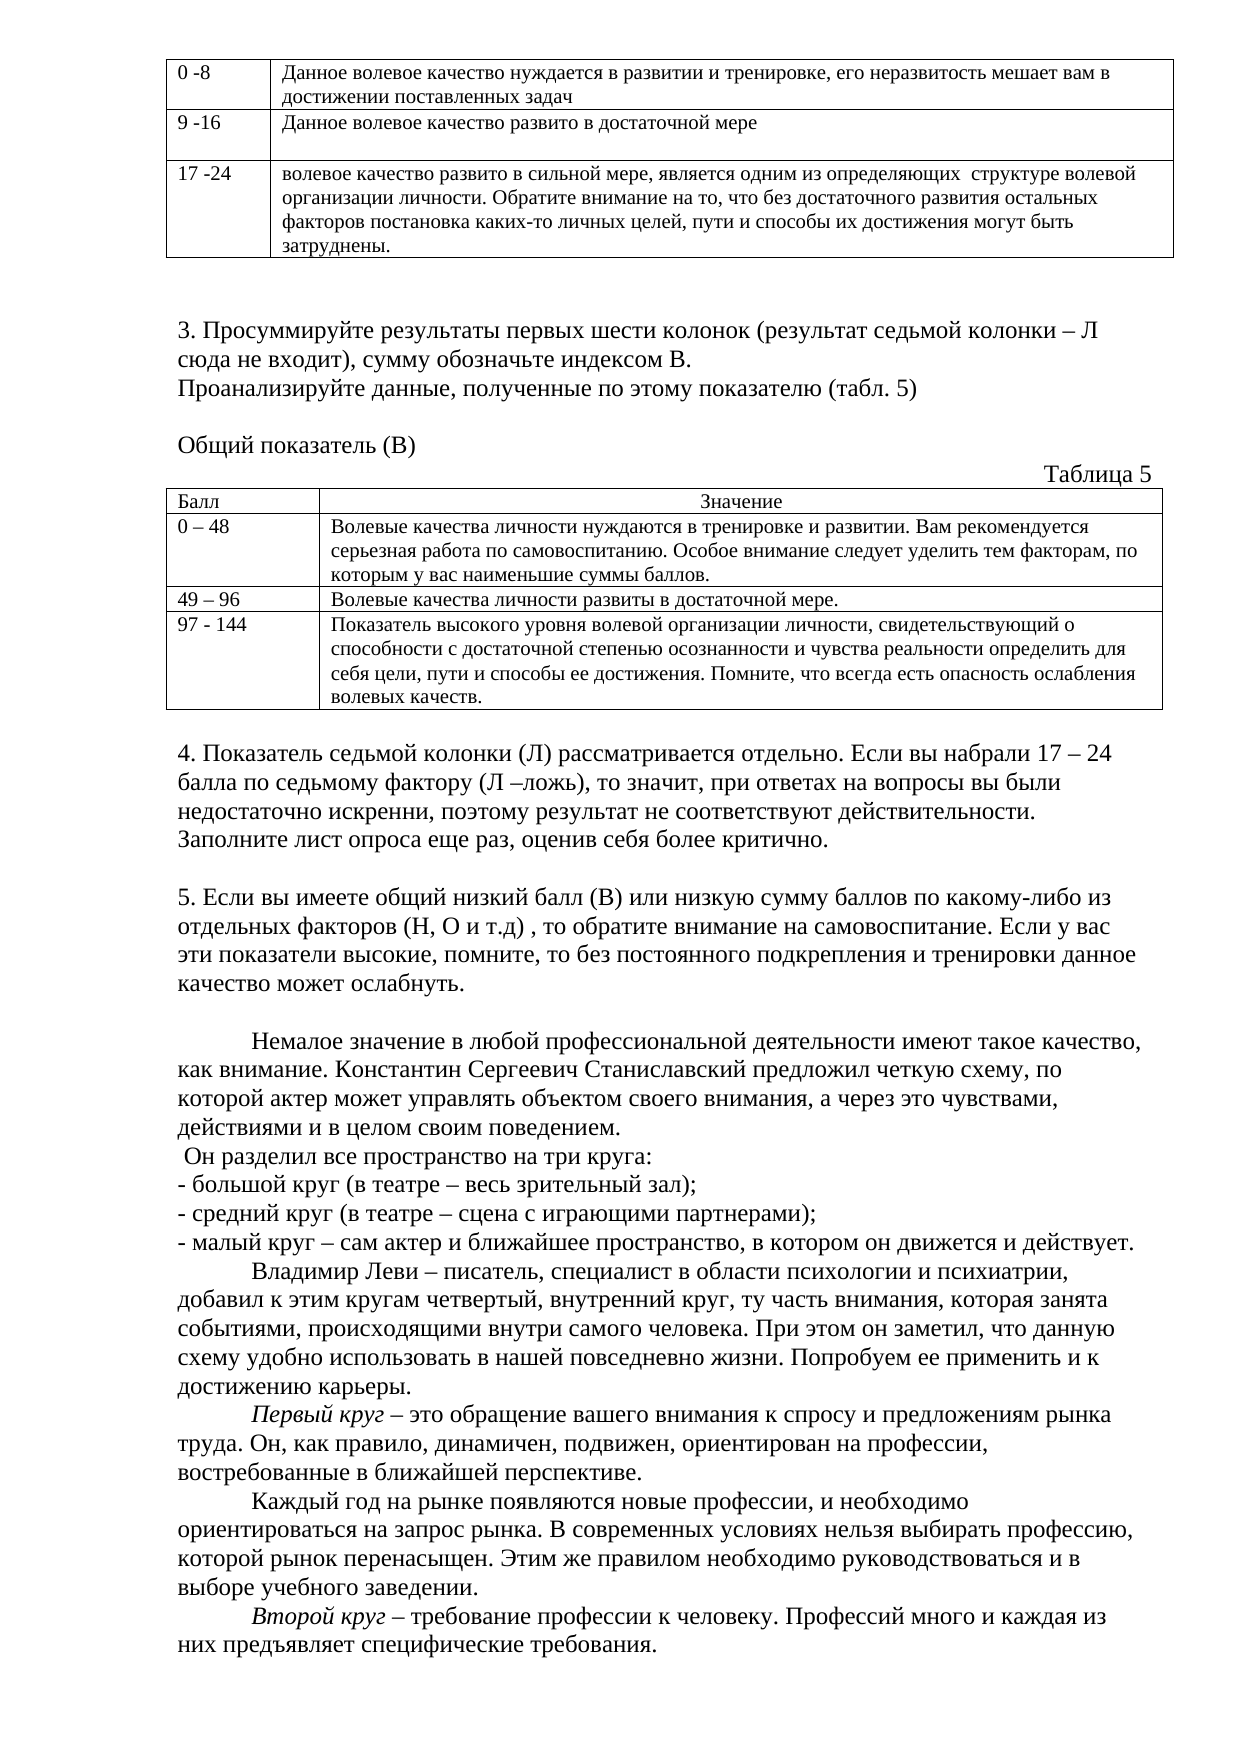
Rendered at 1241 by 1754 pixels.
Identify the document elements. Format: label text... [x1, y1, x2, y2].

table_cell Волевые качества личности нуждаются в тренировке и развитии. Вам рекомендуется серьезная работа по самовоспитанию. Особое внимание следует уделить тем факторам, по которым у вас наименьшие суммы баллов. [320, 514, 1162, 586]
table_cell 0 – 48 [167, 514, 319, 586]
text - большой круг (в театре – весь зрительный зал); [177, 1169, 1152, 1198]
text 4. Показатель седьмой колонки (Л) рассматривается отдельно. Если вы набрали 17 – 24 балла по седьмому фактору (Л –ложь), то значит, при ответах на вопросы вы были недостаточно искренни, поэтому результат не соответствуют действительности. [177, 738, 1152, 824]
table_cell 0 -8 [167, 60, 270, 109]
text Каждый год на рынке появляются новые профессии, и необходимо ориентироваться на запрос рынка. В современных условиях нельзя выбирать профессию, которой рынок перенасыщен. Этим же правилом необходимо руководствоваться и в выборе учебного заведении. [177, 1486, 1152, 1601]
text Первый круг – это обращение вашего внимания к спросу и предложениям рынка труда. Он, как правило, динамичен, подвижен, ориентирован на профессии, востребованные в ближайшей перспективе. [177, 1399, 1152, 1486]
text - средний круг (в театре – сцена с играющими партнерами); [177, 1198, 1152, 1227]
text Проанализируйте данные, полученные по этому показателю (табл. 5) [177, 373, 1152, 402]
table_cell 97 - 144 [167, 612, 319, 708]
table_cell Данное волевое качество развито в достаточной мере [271, 110, 1173, 159]
table_cell Волевые качества личности развиты в достаточной мере. [320, 587, 1162, 611]
text 5. Если вы имеете общий низкий балл (В) или низкую сумму баллов по какому-либо из отдельных факторов (Н, О и т.д) , то обратите внимание на самовоспитание. Если у вас эти показатели высокие, помните, то без постоянного подкрепления и тренировки данное качество может ослабнуть. [177, 882, 1152, 997]
text Заполните лист опроса еще раз, оценив себя более критично. [177, 824, 1152, 853]
text Второй круг – требование профессии к человеку. Профессий много и каждая из них предъявляет специфические требования. [177, 1601, 1152, 1658]
table_cell 49 – 96 [167, 587, 319, 611]
table_header Балл [167, 489, 319, 513]
table_cell 9 -16 [167, 110, 270, 159]
text Таблица 5 [177, 459, 1152, 488]
table_cell Показатель высокого уровня волевой организации личности, свидетельствующий о способности с достаточной степенью осознанности и чувства реальности определить для себя цели, пути и способы ее достижения. Помните, что всегда есть опасность ослабления волевых качеств. [320, 612, 1162, 708]
text Владимир Леви – писатель, специалист в области психологии и психиатрии, добавил к этим кругам четвертый, внутренний круг, ту часть внимания, которая занята событиями, происходящими внутри самого человека. При этом он заметил, что данную схему удобно использовать в нашей повседневно жизни. Попробуем ее применить и к достижению карьеры. [177, 1256, 1152, 1399]
table_cell волевое качество развито в сильной мере, является одним из определяющих структуре волевой организации личности. Обратите внимание на то, что без достаточного развития остальных факторов постановка каких-то личных целей, пути и способы их достижения могут быть затруднены. [271, 161, 1173, 257]
table_cell 17 -24 [167, 161, 270, 257]
text Общий показатель (В) [177, 430, 1152, 459]
table_header Значение [320, 489, 1162, 513]
text Он разделил все пространство на три круга: [177, 1141, 1152, 1169]
table_cell Данное волевое качество нуждается в развитии и тренировке, его неразвитость мешает вам в достижении поставленных задач [271, 60, 1173, 109]
text 3. Просуммируйте результаты первых шести колонок (результат седьмой колонки – Л сюда не входит), сумму обозначьте индексом В. [177, 315, 1152, 373]
text Немалое значение в любой профессиональной деятельности имеют такое качество, как внимание. Константин Сергеевич Станиславский предложил четкую схему, по которой актер может управлять объектом своего внимания, а через это чувствами, действиями и в целом своим поведением. [177, 1026, 1152, 1141]
text - малый круг – сам актер и ближайшее пространство, в котором он движется и действует. [177, 1227, 1152, 1256]
